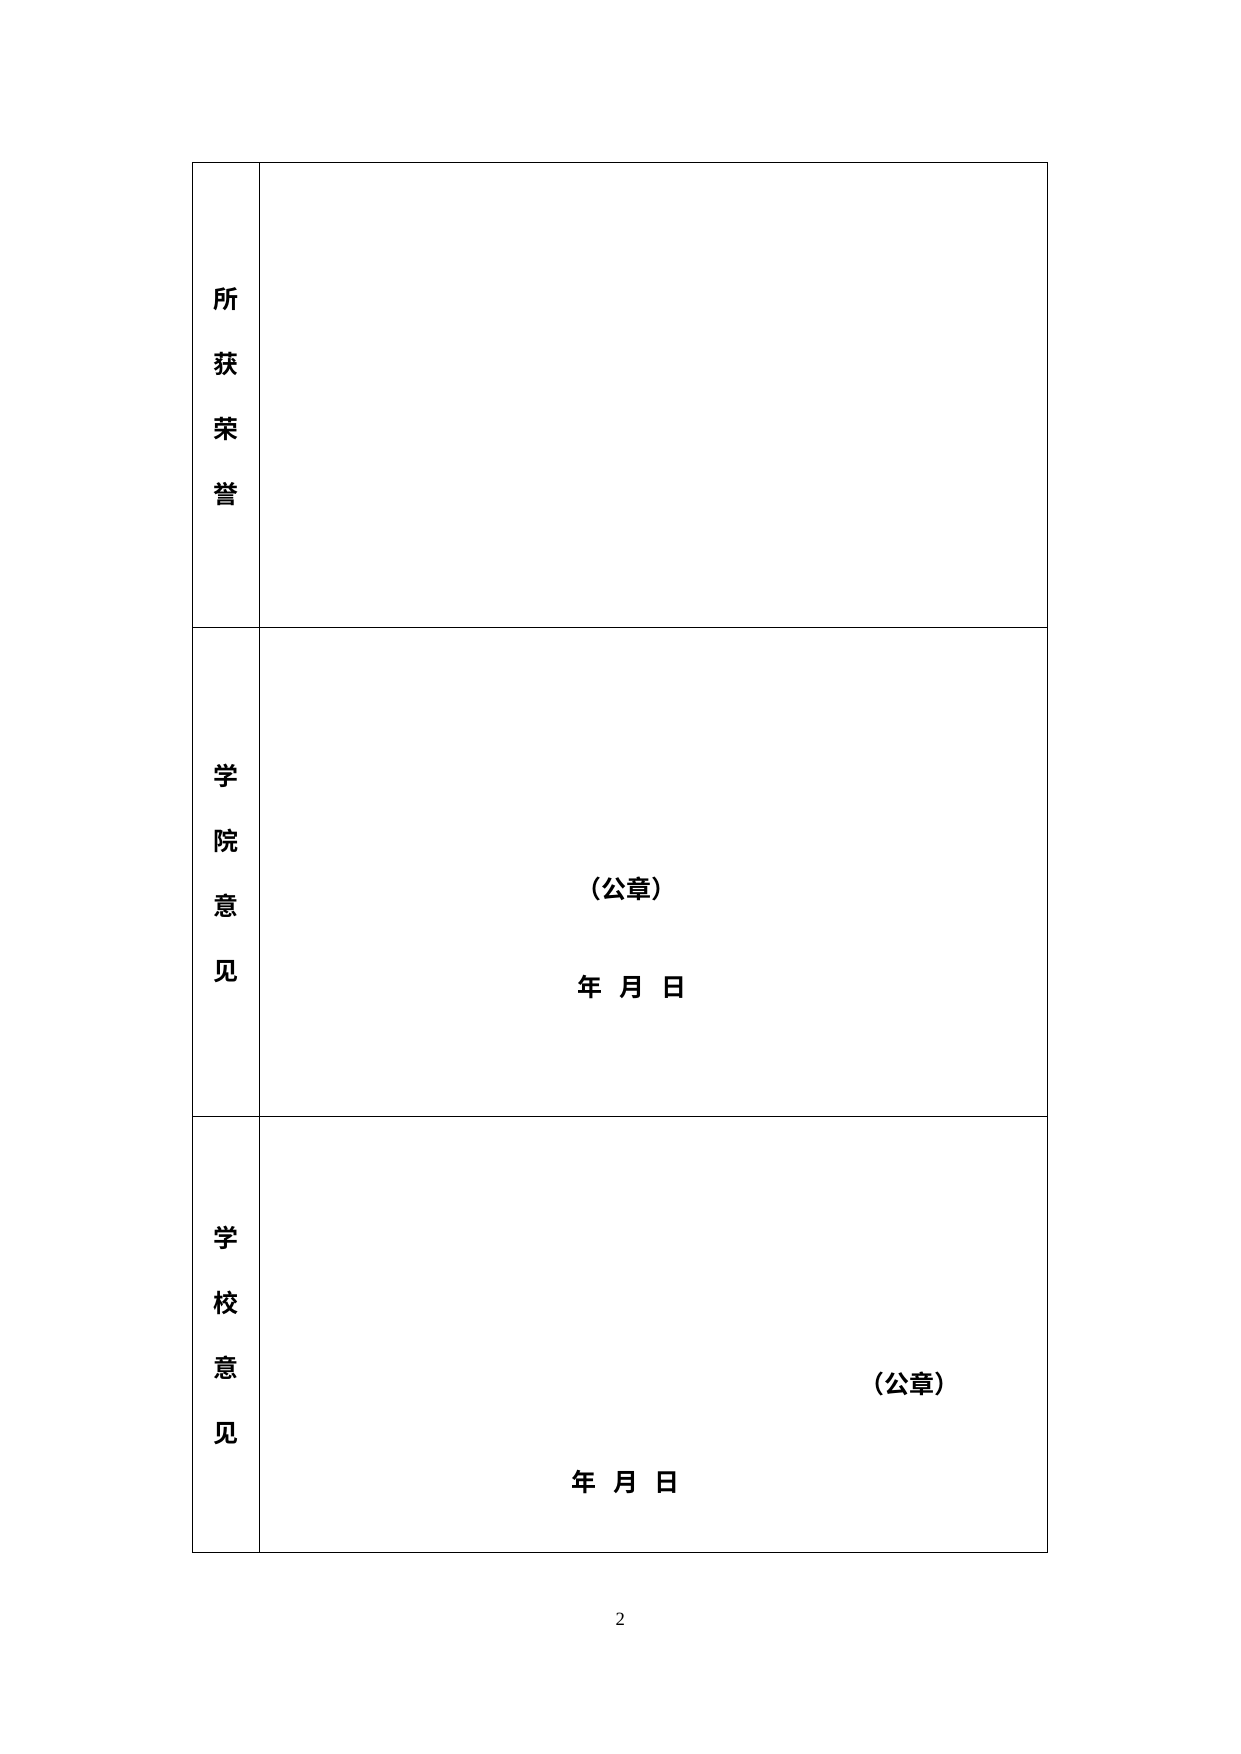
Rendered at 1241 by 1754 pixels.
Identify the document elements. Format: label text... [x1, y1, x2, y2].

table_cell 学 院 意 见 [193, 628, 259, 1116]
table_cell 学 校 意 见 [193, 1117, 259, 1552]
table_cell [260, 163, 1047, 627]
table_cell （公章） 年 月 日 [260, 1117, 1047, 1552]
table_cell 所获荣誉 [193, 163, 259, 627]
table_cell （公章） 年 月 日 [260, 628, 1047, 1116]
